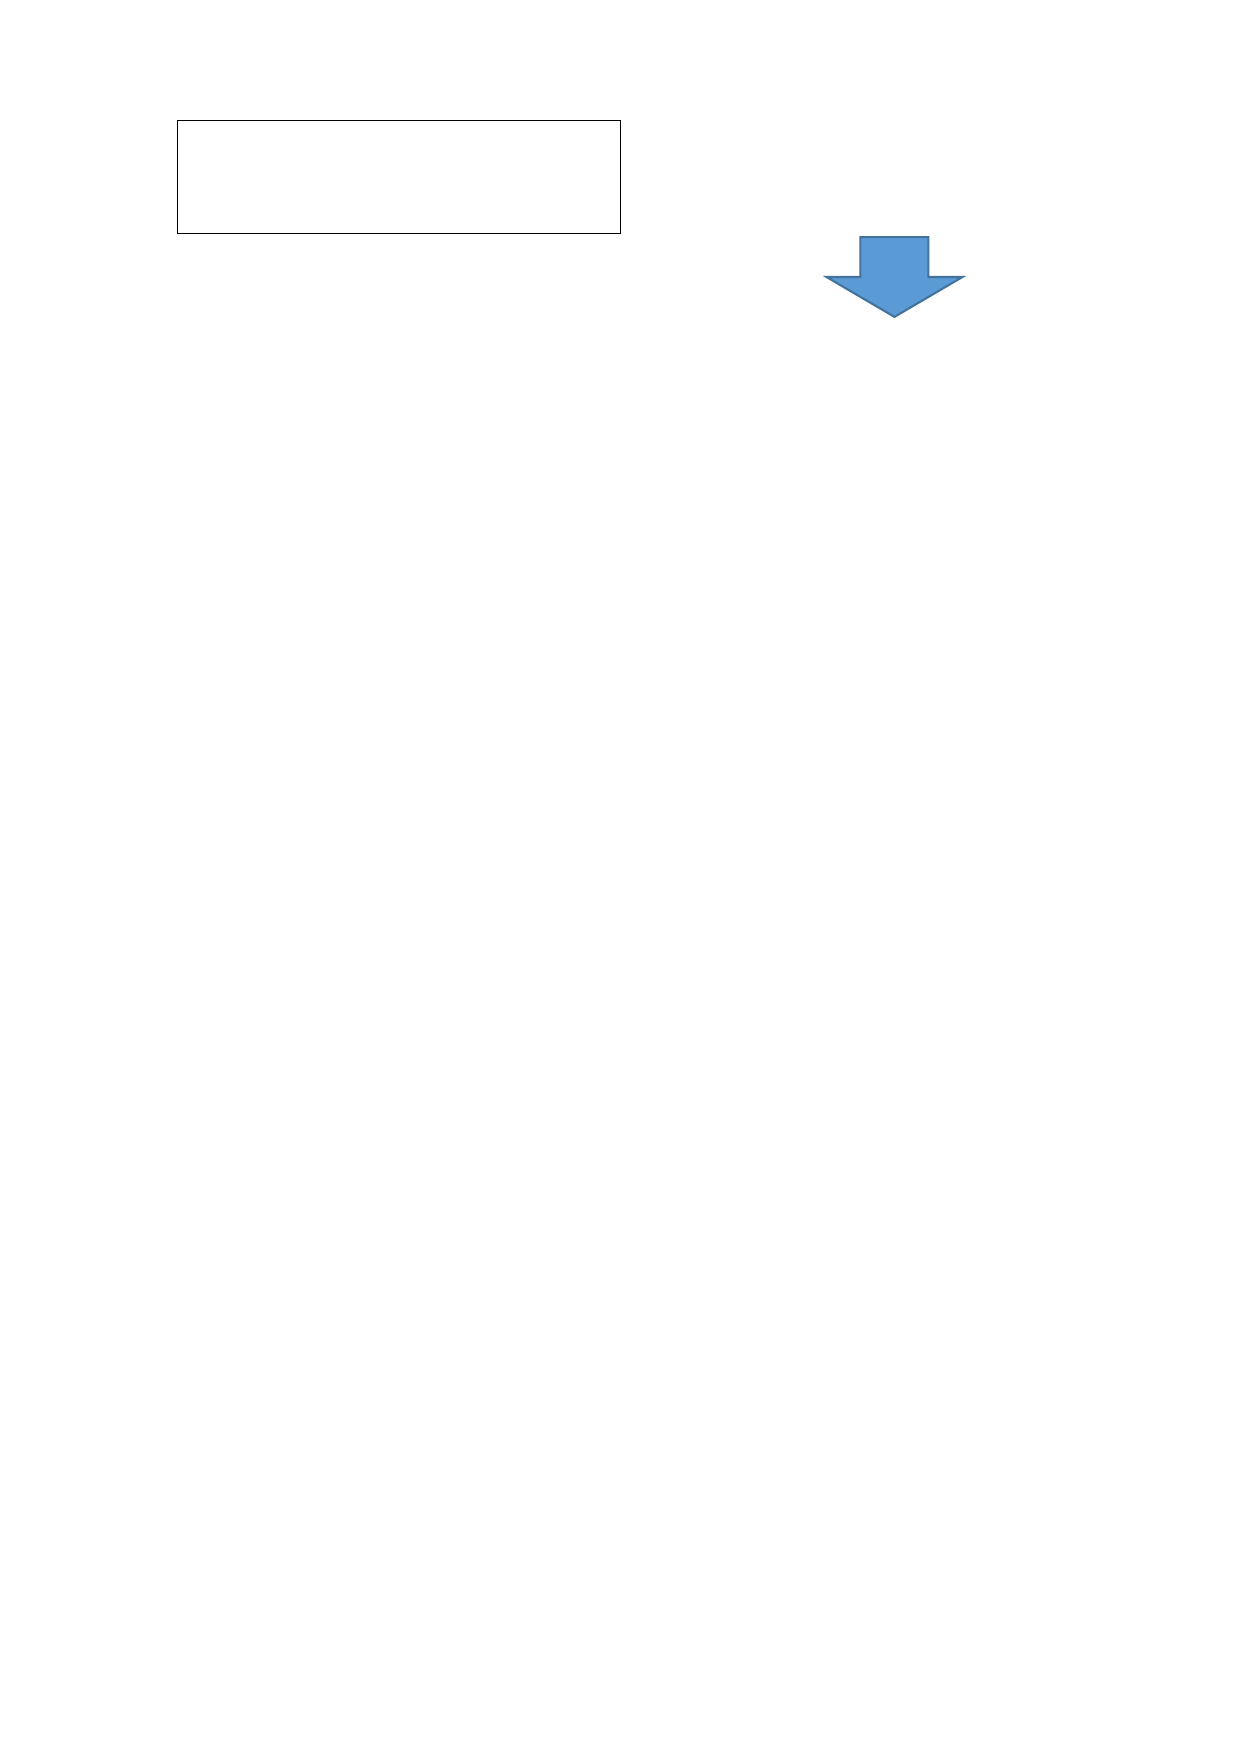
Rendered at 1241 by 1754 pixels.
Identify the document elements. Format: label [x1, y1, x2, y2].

table_header [178, 121, 620, 233]
